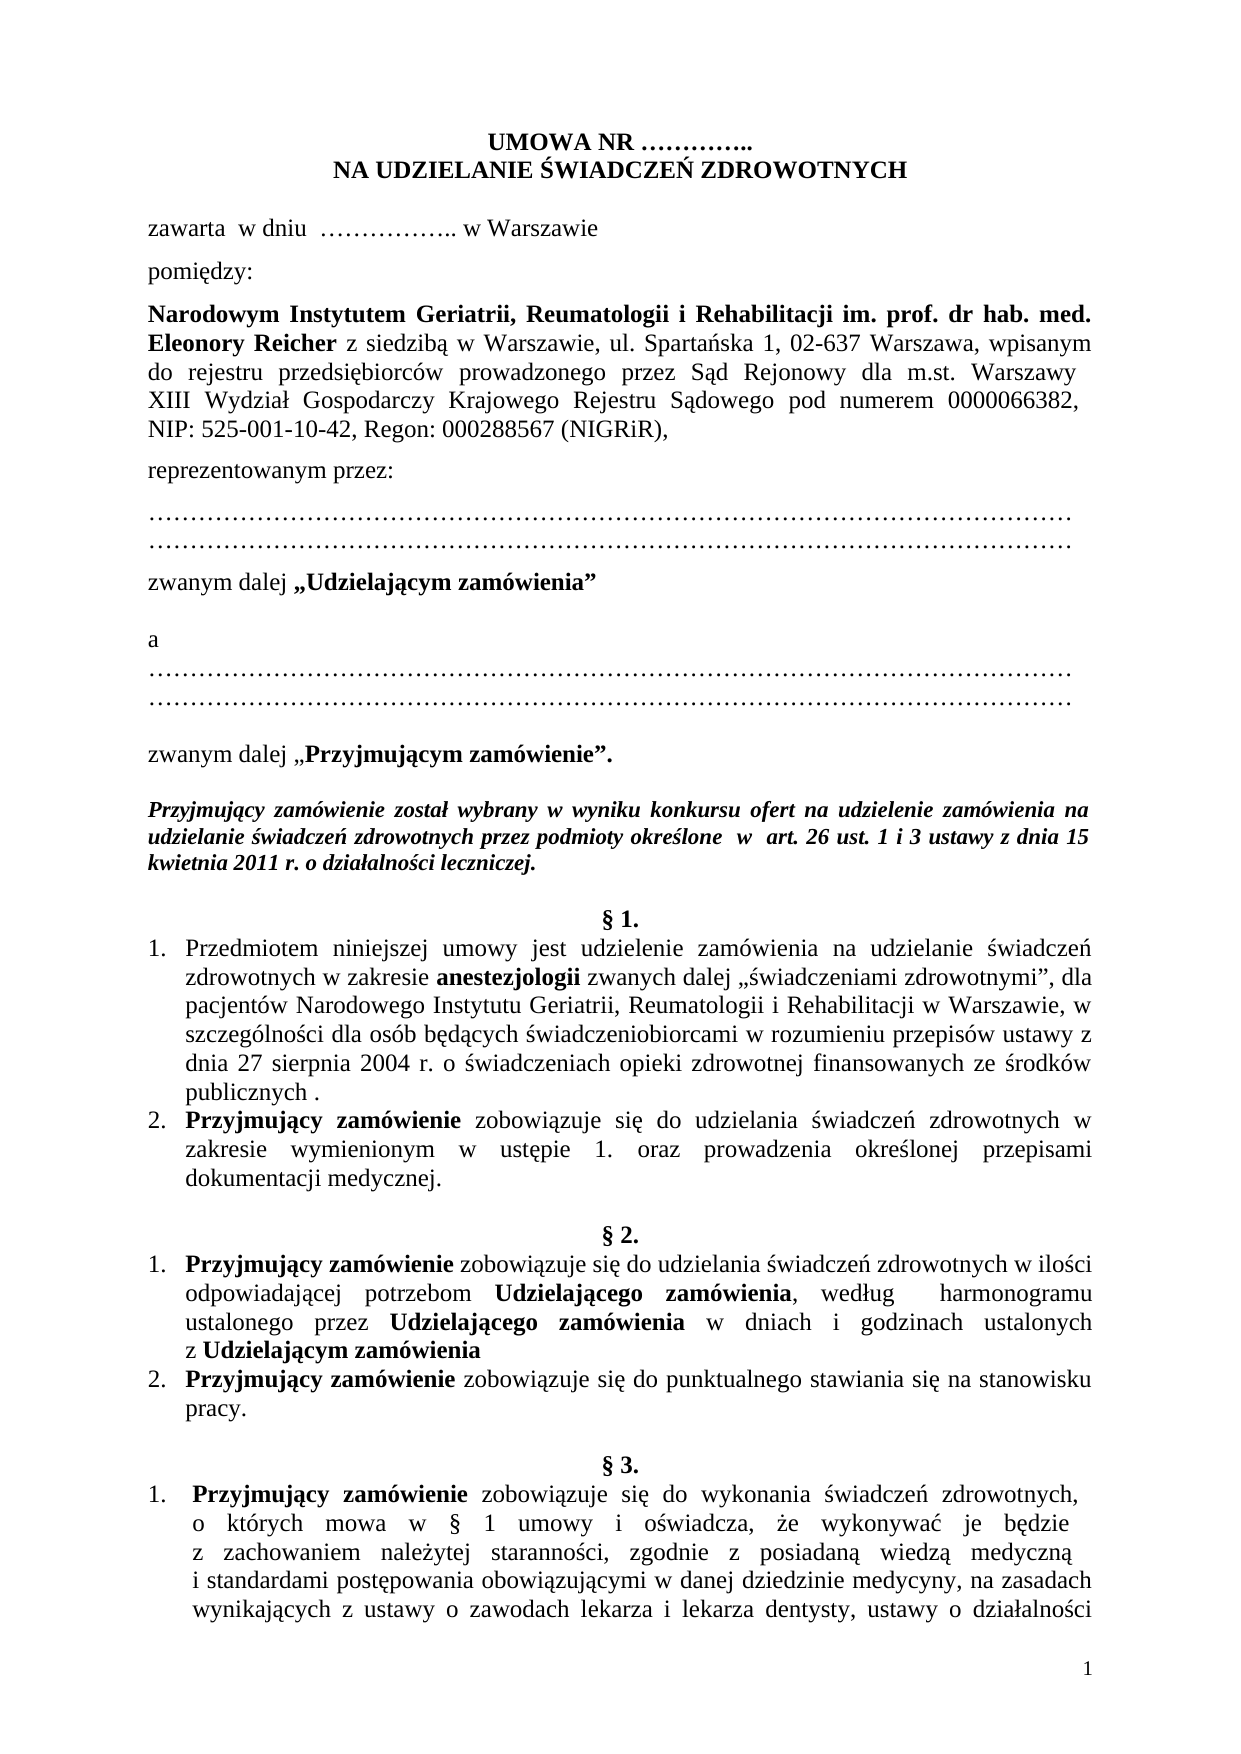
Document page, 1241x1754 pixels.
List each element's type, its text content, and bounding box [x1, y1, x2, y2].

text a [148, 624, 1093, 653]
text Narodowym Instytutem Geriatrii, Reumatologii i Rehabilitacji im. prof. dr hab. med. Eleonory Reicher z siedzibą w Warszawie, ul. Spartańska 1, 02-637 Warszawa, wpisanym do rejestru przedsiębiorców prowadzonego przez Sąd Rejonowy dla m.st. Warszawy XIII Wydział Gospodarczy Krajowego Rejestru Sądowego pod numerem 0000066382, NIP: 525-001-10-42, Regon: 000288567 (NIGRiR), [148, 299, 1093, 443]
text …………………………………………………………………………………………………………………………………………………………………………………………………… [148, 497, 1093, 554]
list Przyjmujący zamówienie zobowiązuje się do punktualnego stawiania się na stanowisku pracy. [148, 1364, 1093, 1422]
text zwanym dalej „Udzielającym zamówienia” [148, 567, 1093, 595]
text § 2. [148, 1221, 1093, 1249]
text …………………………………………………………………………………………………………………………………………………………………………………………………… [148, 653, 1093, 710]
text zwanym dalej „Przyjmującym zamówienie”. [148, 739, 1093, 768]
list Przedmiotem niniejszej umowy jest udzielenie zamówienia na udzielanie świadczeń zdrowotnych w zakresie anestezjologii zwanych dalej „świadczeniami zdrowotnymi”, dla pacjentów Narodowego Instytutu Geriatrii, Reumatologii i Rehabilitacji w Warszawie, w szczególności dla osób będących świadczeniobiorcami w rozumieniu przepisów ustawy z dnia 27 sierpnia 2004 r. o świadczeniach opieki zdrowotnej finansowanych ze środków publicznych . [148, 933, 1093, 1106]
text reprezentowanym przez: [148, 455, 1093, 484]
text § 3. [148, 1451, 1093, 1479]
text § 1. [148, 904, 1093, 933]
subtitle NA UDZIELANIE ŚWIADCZEŃ ZDROWOTNYCH [148, 155, 1093, 184]
subtitle pomiędzy: [148, 256, 1093, 285]
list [148, 1479, 1093, 1623]
text Przyjmujący zamówienie został wybrany w wyniku konkursu ofert na udzielenie zamówienia na udzielanie świadczeń zdrowotnych przez podmioty określone w art. 26 ust. 1 i 3 ustawy z dnia 15 kwietnia 2011 r. o działalności leczniczej. [148, 797, 1093, 876]
subtitle zawarta w dniu …………….. w Warszawie [148, 213, 1093, 242]
list Przyjmujący zamówienie zobowiązuje się do udzielania świadczeń zdrowotnych w ilości odpowiadającej potrzebom Udzielającego zamówienia, według harmonogramu ustalonego przez Udzielającego zamówienia w dniach i godzinach ustalonych z Udzielającym zamówienia [148, 1249, 1093, 1364]
list Przyjmujący zamówienie zobowiązuje się do udzielania świadczeń zdrowotnych w zakresie wymienionym w ustępie 1. oraz prowadzenia określonej przepisami dokumentacji medycznej. [148, 1106, 1093, 1192]
subtitle UMOWA NR ………….. [148, 127, 1093, 155]
